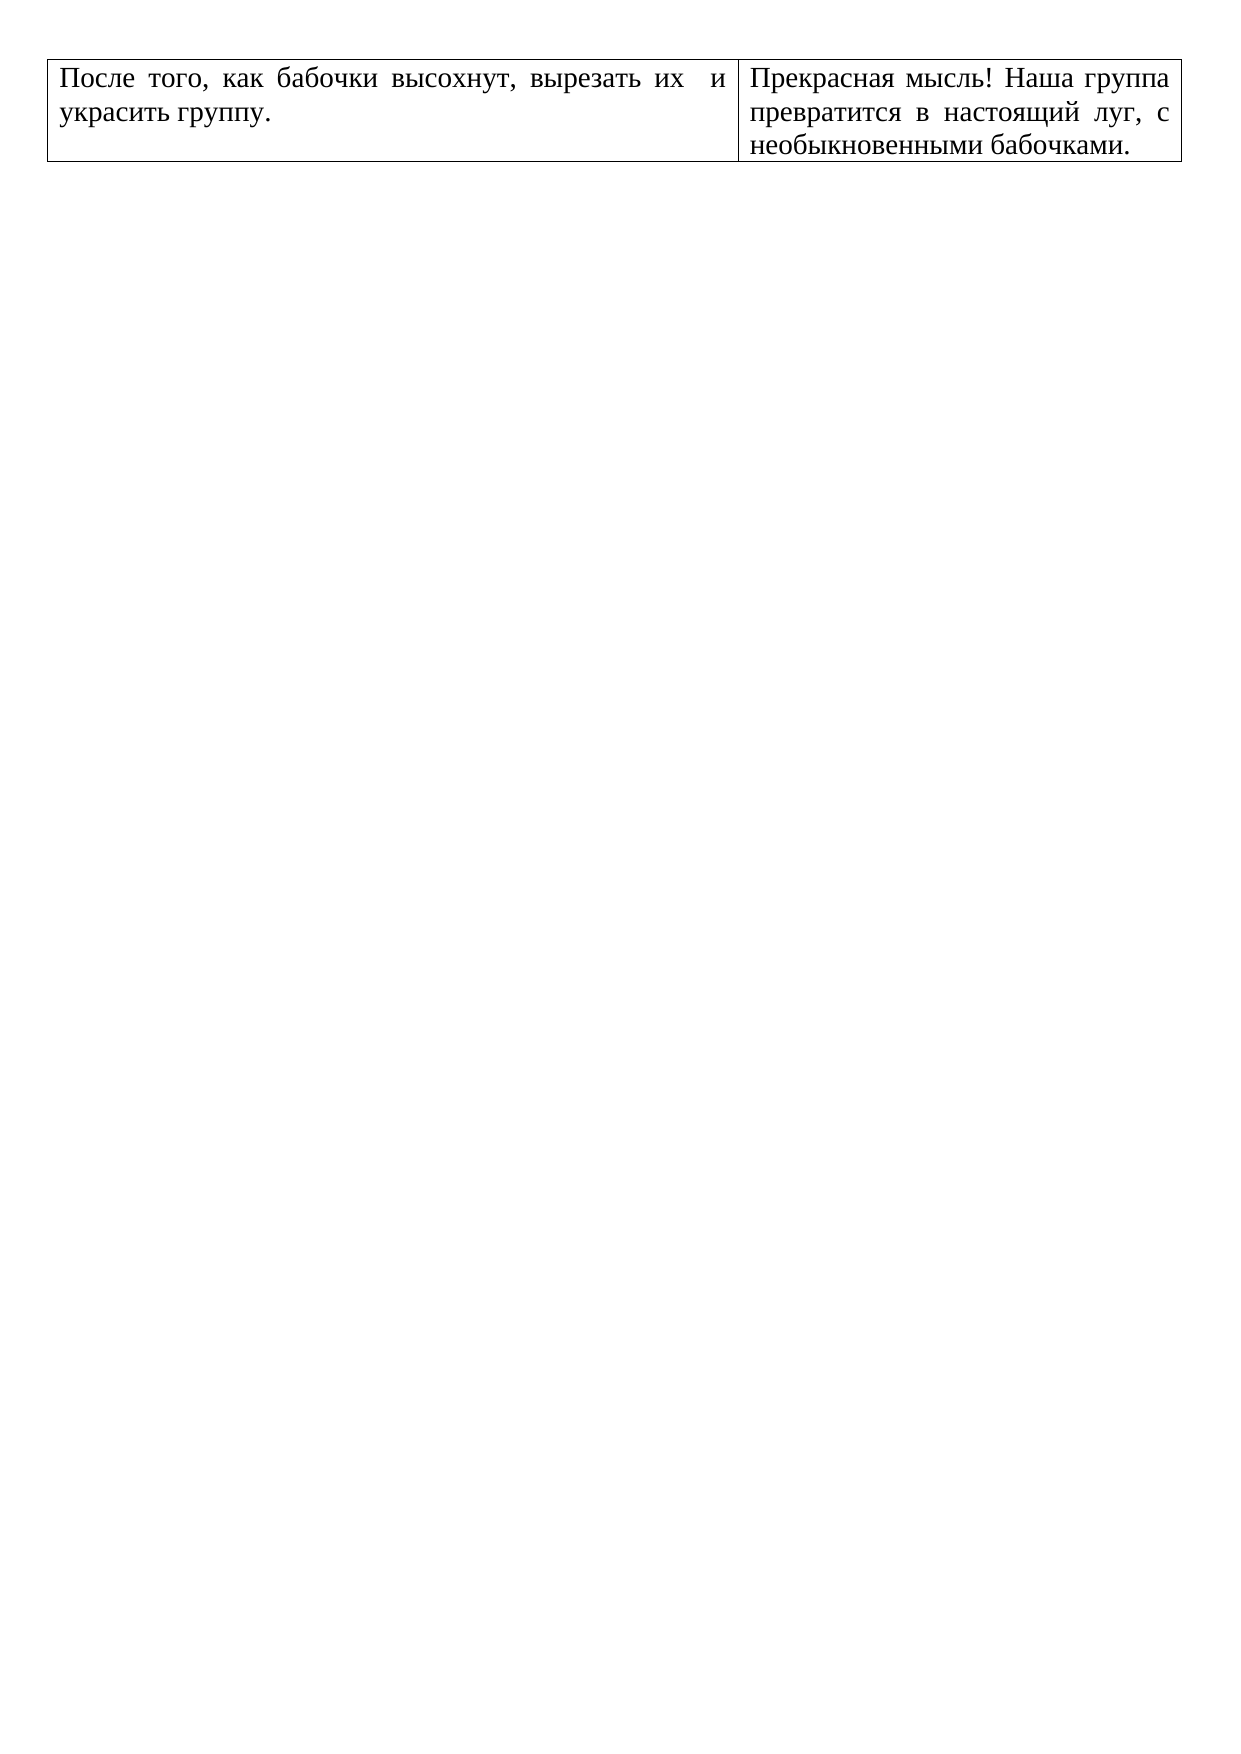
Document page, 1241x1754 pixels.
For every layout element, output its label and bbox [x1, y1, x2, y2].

table_cell [48, 60, 738, 161]
table_cell [739, 60, 1181, 161]
